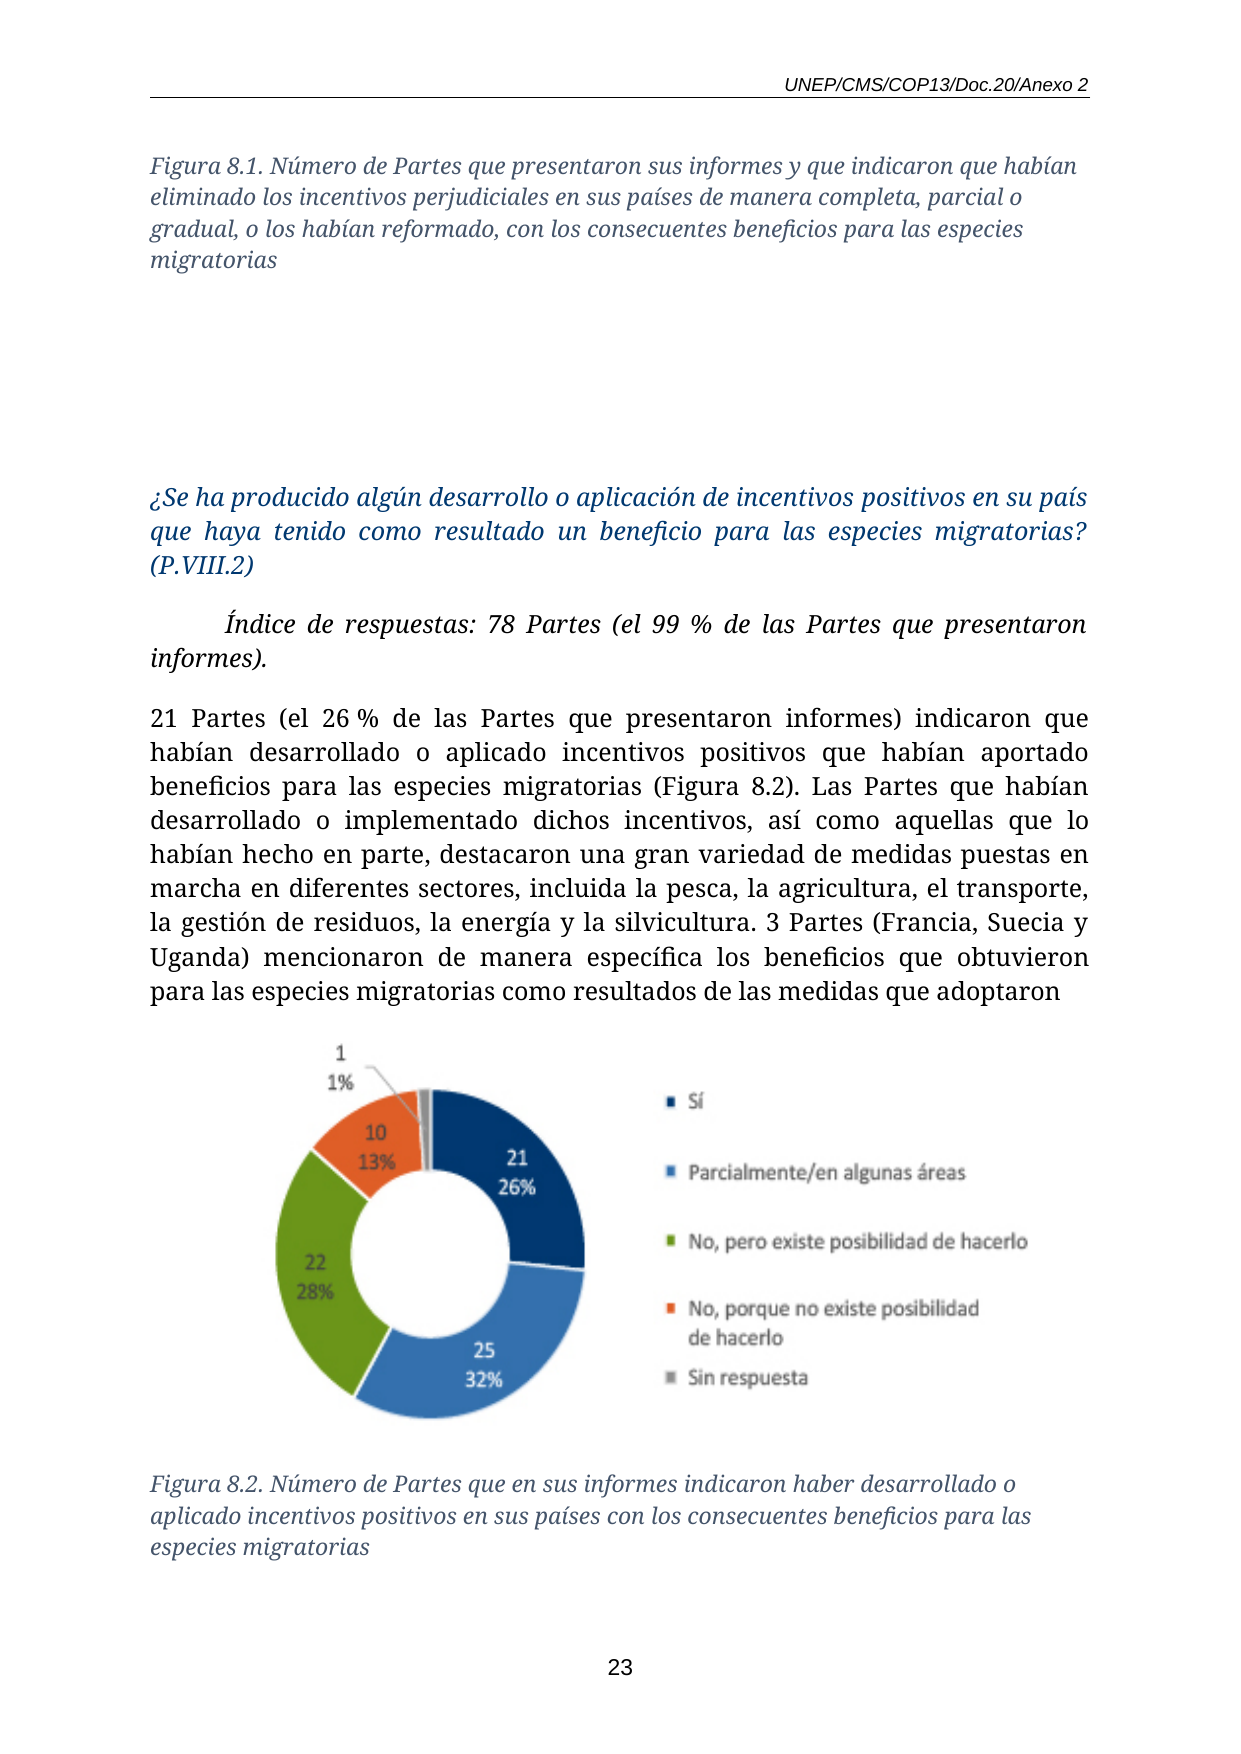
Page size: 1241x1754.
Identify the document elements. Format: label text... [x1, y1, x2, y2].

text ¿Se ha producido algún desarrollo o aplicación de incentivos positivos en su país que haya tenido como resultado un beneficio para las especies migratorias? (P.VIII.2) [150, 479, 1090, 582]
text 21 Partes (el 26 % de las Partes que presentaron informes) indicaron que habían desarrollado o aplicado incentivos positivos que habían aportado beneficios para las especies migratorias (Figura 8.2). Las Partes que habían desarrollado o implementado dichos incentivos, así como aquellas que lo habían hecho en parte, destacaron una gran variedad de medidas puestas en marcha en diferentes sectores, incluida la pesca, la agricultura, el transporte, la gestión de residuos, la energía y la silvicultura. 3 Partes (Francia, Suecia y Uganda) mencionaron de manera específica los beneficios que obtuvieron para las especies migratorias como resultados de las medidas que adoptaron [150, 701, 1090, 1007]
text Índice de respuestas: 78 Partes (el 99 % de las Partes que presentaron informes). [150, 607, 1090, 675]
text Figura 8.1. Número de Partes que presentaron sus informes y que indicaron que habían eliminado los incentivos perjudiciales en sus países de manera completa, parcial o gradual, o los habían reformado, con los consecuentes beneficios para las especies migratorias [150, 150, 1090, 275]
text Figura 8.2. Número de Partes que en sus informes indicaron haber desarrollado o aplicado incentivos positivos en sus países con los consecuentes beneficios para las especies migratorias [150, 1070, 1090, 1562]
